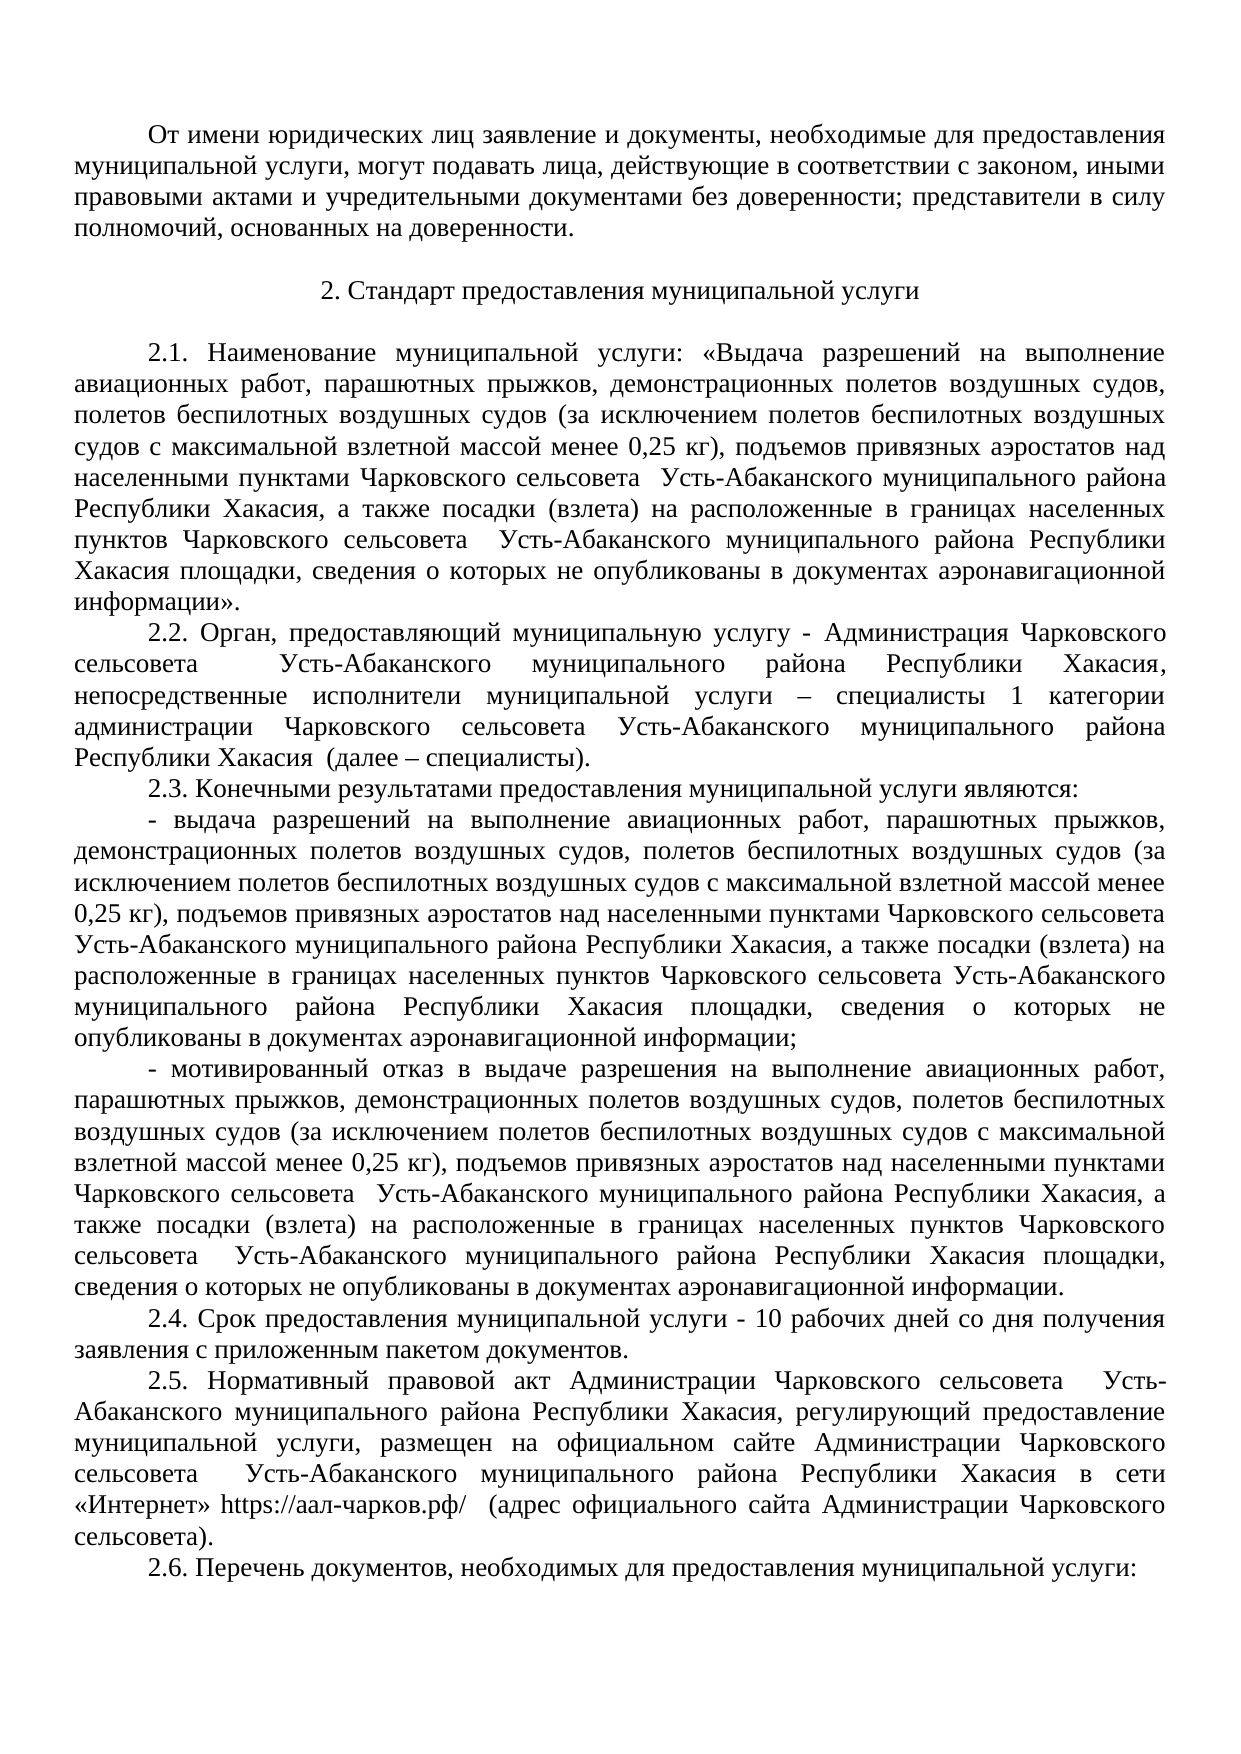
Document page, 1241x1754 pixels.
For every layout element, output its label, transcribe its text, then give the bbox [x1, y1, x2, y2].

subtitle 2. Стандарт предоставления муниципальной услуги [74, 274, 1167, 305]
text - мотивированный отказ в выдаче разрешения на выполнение авиационных работ, парашютных прыжков, демонстрационных полетов воздушных судов, полетов беспилотных воздушных судов (за исключением полетов беспилотных воздушных судов с максимальной взлетной массой менее 0,25 кг), подъемов привязных аэростатов над населенными пунктами Чарковского сельсовета Усть-Абаканского муниципального района Республики Хакасия, а также посадки (взлета) на расположенные в границах населенных пунктов Чарковского сельсовета Усть-Абаканского муниципального района Республики Хакасия площадки, сведения о которых не опубликованы в документах аэронавигационной информации. [74, 1052, 1167, 1302]
text 2.1. Наименование муниципальной услуги: «Выдача разрешений на выполнение авиационных работ, парашютных прыжков, демонстрационных полетов воздушных судов, полетов беспилотных воздушных судов (за исключением полетов беспилотных воздушных судов с максимальной взлетной массой менее 0,25 кг), подъемов привязных аэростатов над населенными пунктами Чарковского сельсовета Усть-Абаканского муниципального района Республики Хакасия, а также посадки (взлета) на расположенные в границах населенных пунктов Чарковского сельсовета Усть-Абаканского муниципального района Республики Хакасия площадки, сведения о которых не опубликованы в документах аэронавигационной информации». [74, 336, 1167, 616]
text 2.6. Перечень документов, необходимых для предоставления муниципальной услуги: [74, 1551, 1167, 1582]
text 2.4. Срок предоставления муниципальной услуги - 10 рабочих дней со дня получения заявления с приложенным пакетом документов. [74, 1302, 1167, 1364]
text 2.2. Орган, предоставляющий муниципальную услугу - Администрация Чарковского сельсовета Усть-Абаканского муниципального района Республики Хакасия, непосредственные исполнители муниципальной услуги – специалисты 1 категории администрации Чарковского сельсовета Усть-Абаканского муниципального района Республики Хакасия (далее – специалисты). [74, 616, 1167, 772]
text 2.3. Конечными результатами предоставления муниципальной услуги являются: [74, 772, 1167, 803]
text - выдача разрешений на выполнение авиационных работ, парашютных прыжков, демонстрационных полетов воздушных судов, полетов беспилотных воздушных судов (за исключением полетов беспилотных воздушных судов с максимальной взлетной массой менее 0,25 кг), подъемов привязных аэростатов над населенными пунктами Чарковского сельсовета Усть-Абаканского муниципального района Республики Хакасия, а также посадки (взлета) на расположенные в границах населенных пунктов Чарковского сельсовета Усть-Абаканского муниципального района Республики Хакасия площадки, сведения о которых не опубликованы в документах аэронавигационной информации; [74, 803, 1167, 1052]
text 2.5. Нормативный правовой акт Администрации Чарковского сельсовета Усть-Абаканского муниципального района Республики Хакасия, регулирующий предоставление муниципальной услуги, размещен на официальном сайте Администрации Чарковского сельсовета Усть-Абаканского муниципального района Республики Хакасия в сети «Интернет» https://аал-чарков.рф/ (адрес официального сайта Администрации Чарковского сельсовета). [74, 1364, 1167, 1551]
text От имени юридических лиц заявление и документы, необходимые для предоставления муниципальной услуги, могут подавать лица, действующие в соответствии с законом, иными правовыми актами и учредительными документами без доверенности; представители в силу полномочий, основанных на доверенности. [74, 118, 1167, 243]
